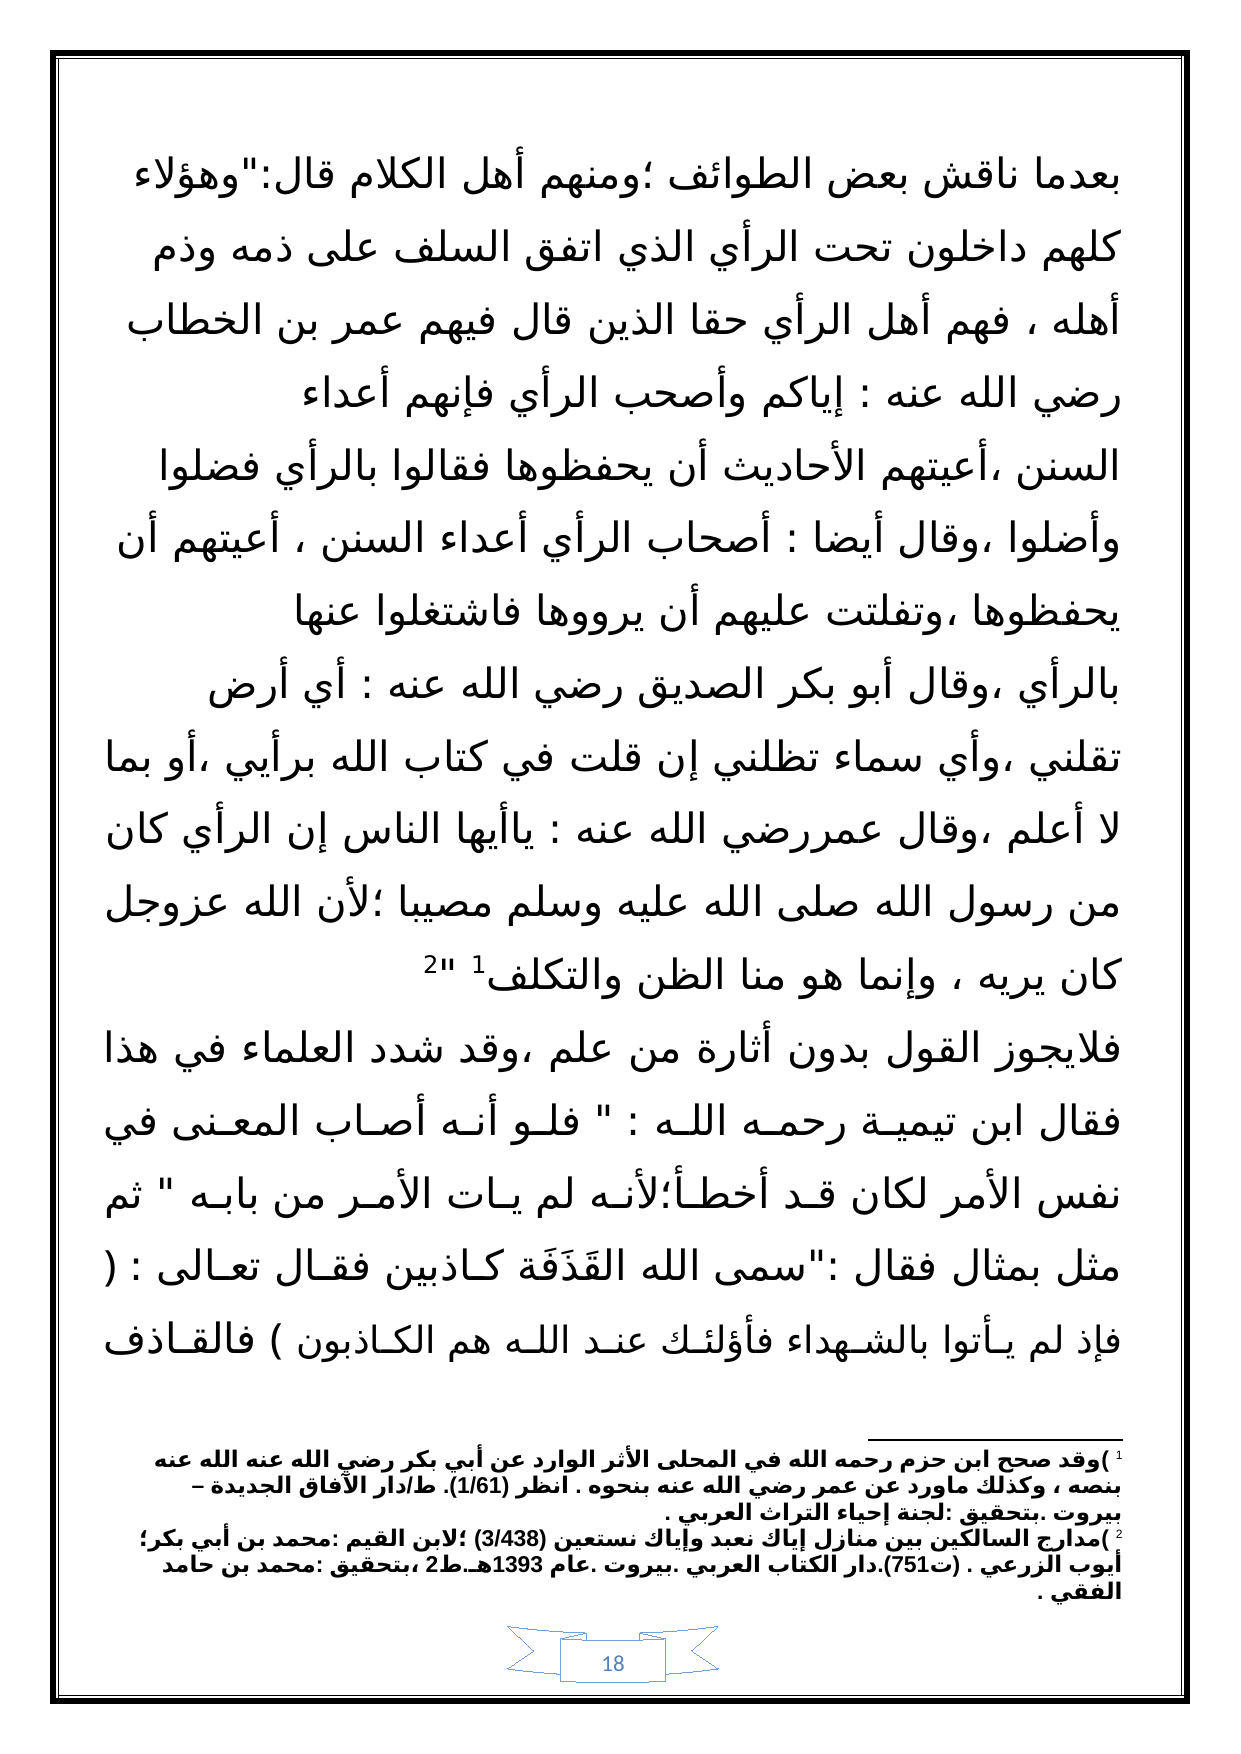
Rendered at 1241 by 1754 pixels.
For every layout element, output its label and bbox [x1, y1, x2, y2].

text [103, 1024, 1122, 1363]
list [103, 150, 1122, 999]
